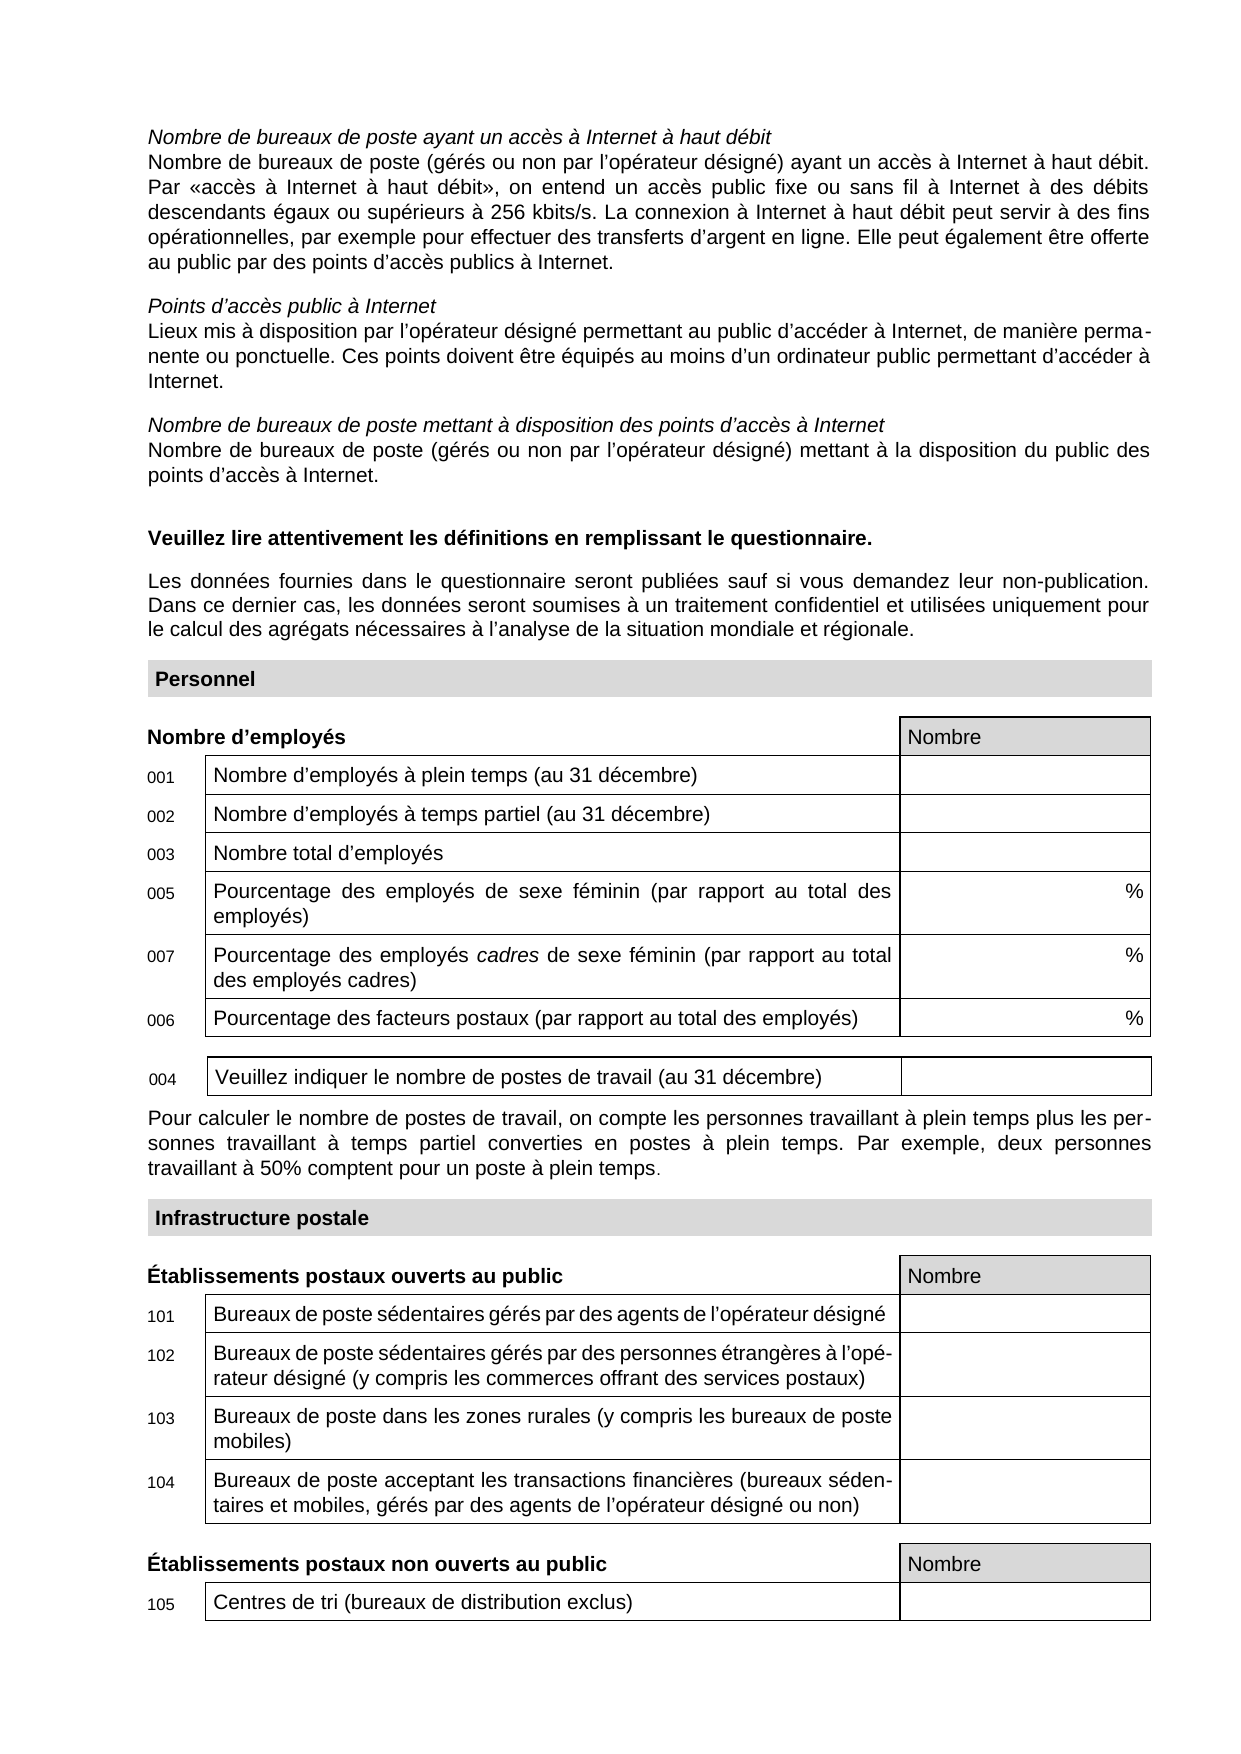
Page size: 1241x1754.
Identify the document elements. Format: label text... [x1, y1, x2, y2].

table_cell % [901, 935, 1150, 998]
table_cell [901, 795, 1150, 832]
table_cell Bureaux de poste dans les zones rurales (y compris les bureaux de poste mobiles) [206, 1397, 899, 1459]
table_cell Bureaux de poste acceptant les transactions financières (bureaux sédentaires et mobiles, gérés par des agents de l’opérateur désigné ou non) [206, 1460, 899, 1523]
table_cell Pourcentage des employés de sexe féminin (par rapport au total des employés) [206, 872, 899, 934]
table_cell Nombre d’employés à temps partiel (au 31 décembre) [206, 795, 899, 832]
table_cell 002 [140, 794, 205, 832]
text Pour calculer le nombre de postes de travail, on compte les personnes travaillant à plein temps plus les personnes travaillant à temps partiel converties en postes à plein temps. Par exemple, deux personnes travaillant à 50% comptent pour un poste à plein temps. [148, 1104, 1152, 1179]
table_cell [901, 1583, 1150, 1620]
text Nombre de bureaux de poste mettant à disposition des points d’accès à Internet [148, 412, 1152, 437]
table_cell [901, 1397, 1150, 1459]
table_header Établissements postaux non ouverts au public [140, 1543, 899, 1582]
table_cell Bureaux de poste sédentaires gérés par des personnes étrangères à l’opérateur désigné (y compris les commerces offrant des services postaux) [206, 1333, 899, 1396]
table_header Nombre [901, 1544, 1150, 1582]
table_cell [901, 833, 1150, 871]
table_header Nombre [901, 1256, 1150, 1294]
table_cell 006 [140, 998, 205, 1036]
table_header Infrastructure postale [148, 1199, 1152, 1236]
table_cell Nombre d’employés à plein temps (au 31 décembre) [206, 756, 899, 793]
table_header 004 [141, 1056, 207, 1095]
table_cell [901, 1460, 1150, 1523]
text Nombre de bureaux de poste (gérés ou non par l’opérateur désigné) ayant un accès à Internet à haut débit. Par «accès à Internet à haut débit», on entend un accès public fixe ou sans fil à Internet à des débits descendants égaux ou supérieurs à 256 kbits/s. La connexion à Internet à haut débit peut servir à des fins opérationnelles, par exemple pour effectuer des transferts d’argent en ligne. Elle peut également être offerte au public par des points d’accès publics à Internet. [148, 149, 1152, 274]
table_cell Centres de tri (bureaux de distribution exclus) [206, 1583, 899, 1620]
text Points d’accès public à Internet [148, 293, 1152, 318]
text Nombre de bureaux de poste ayant un accès à Internet à haut débit [148, 124, 1152, 149]
table_cell Pourcentage des facteurs postaux (par rapport au total des employés) [206, 999, 899, 1036]
table_header Établissements postaux ouverts au public [140, 1255, 899, 1294]
table_cell Bureaux de poste sédentaires gérés par des agents de l’opérateur désigné [206, 1295, 899, 1332]
table_cell % [901, 999, 1150, 1036]
table_header Nombre [901, 718, 1150, 755]
table_header [902, 1058, 1151, 1095]
table_cell 105 [140, 1582, 205, 1620]
table_cell [901, 756, 1150, 793]
table_header Personnel [148, 660, 1152, 697]
table_cell 003 [140, 832, 205, 871]
table_cell [901, 1333, 1150, 1396]
table_cell 001 [140, 755, 205, 793]
table_cell 005 [140, 871, 205, 934]
table_cell 104 [140, 1459, 205, 1523]
table_cell 101 [140, 1294, 205, 1332]
text Nombre de bureaux de poste (gérés ou non par l’opérateur désigné) mettant à la disposition du public des points d’accès à Internet. [148, 437, 1152, 487]
table_cell % [901, 872, 1150, 934]
table_header Nombre d’employés [140, 716, 899, 755]
title Les données fournies dans le questionnaire seront publiées sauf si vous demandez leur non-publication. Dans ce dernier cas, les données seront soumises à un traitement confidentiel et utilisées uniquement pour le calcul des agrégats nécessaires à l’analyse de la situation mondiale et régionale. [148, 569, 1152, 641]
table_header Veuillez indiquer le nombre de postes de travail (au 31 décembre) [208, 1058, 901, 1095]
table_cell 103 [140, 1396, 205, 1459]
table_cell 102 [140, 1332, 205, 1396]
table_cell Nombre total d’employés [206, 833, 899, 871]
text Lieux mis à disposition par l’opérateur désigné permettant au public d’accéder à Internet, de manière permanente ou ponctuelle. Ces points doivent être équipés au moins d’un ordinateur public permettant d’accéder à Internet. [148, 318, 1152, 393]
title Veuillez lire attentivement les définitions en remplissant le questionnaire. [148, 526, 1152, 549]
table_cell Pourcentage des employés cadres de sexe féminin (par rapport au total des employés cadres) [206, 935, 899, 998]
table_cell 007 [140, 934, 205, 998]
table_cell [901, 1295, 1150, 1332]
